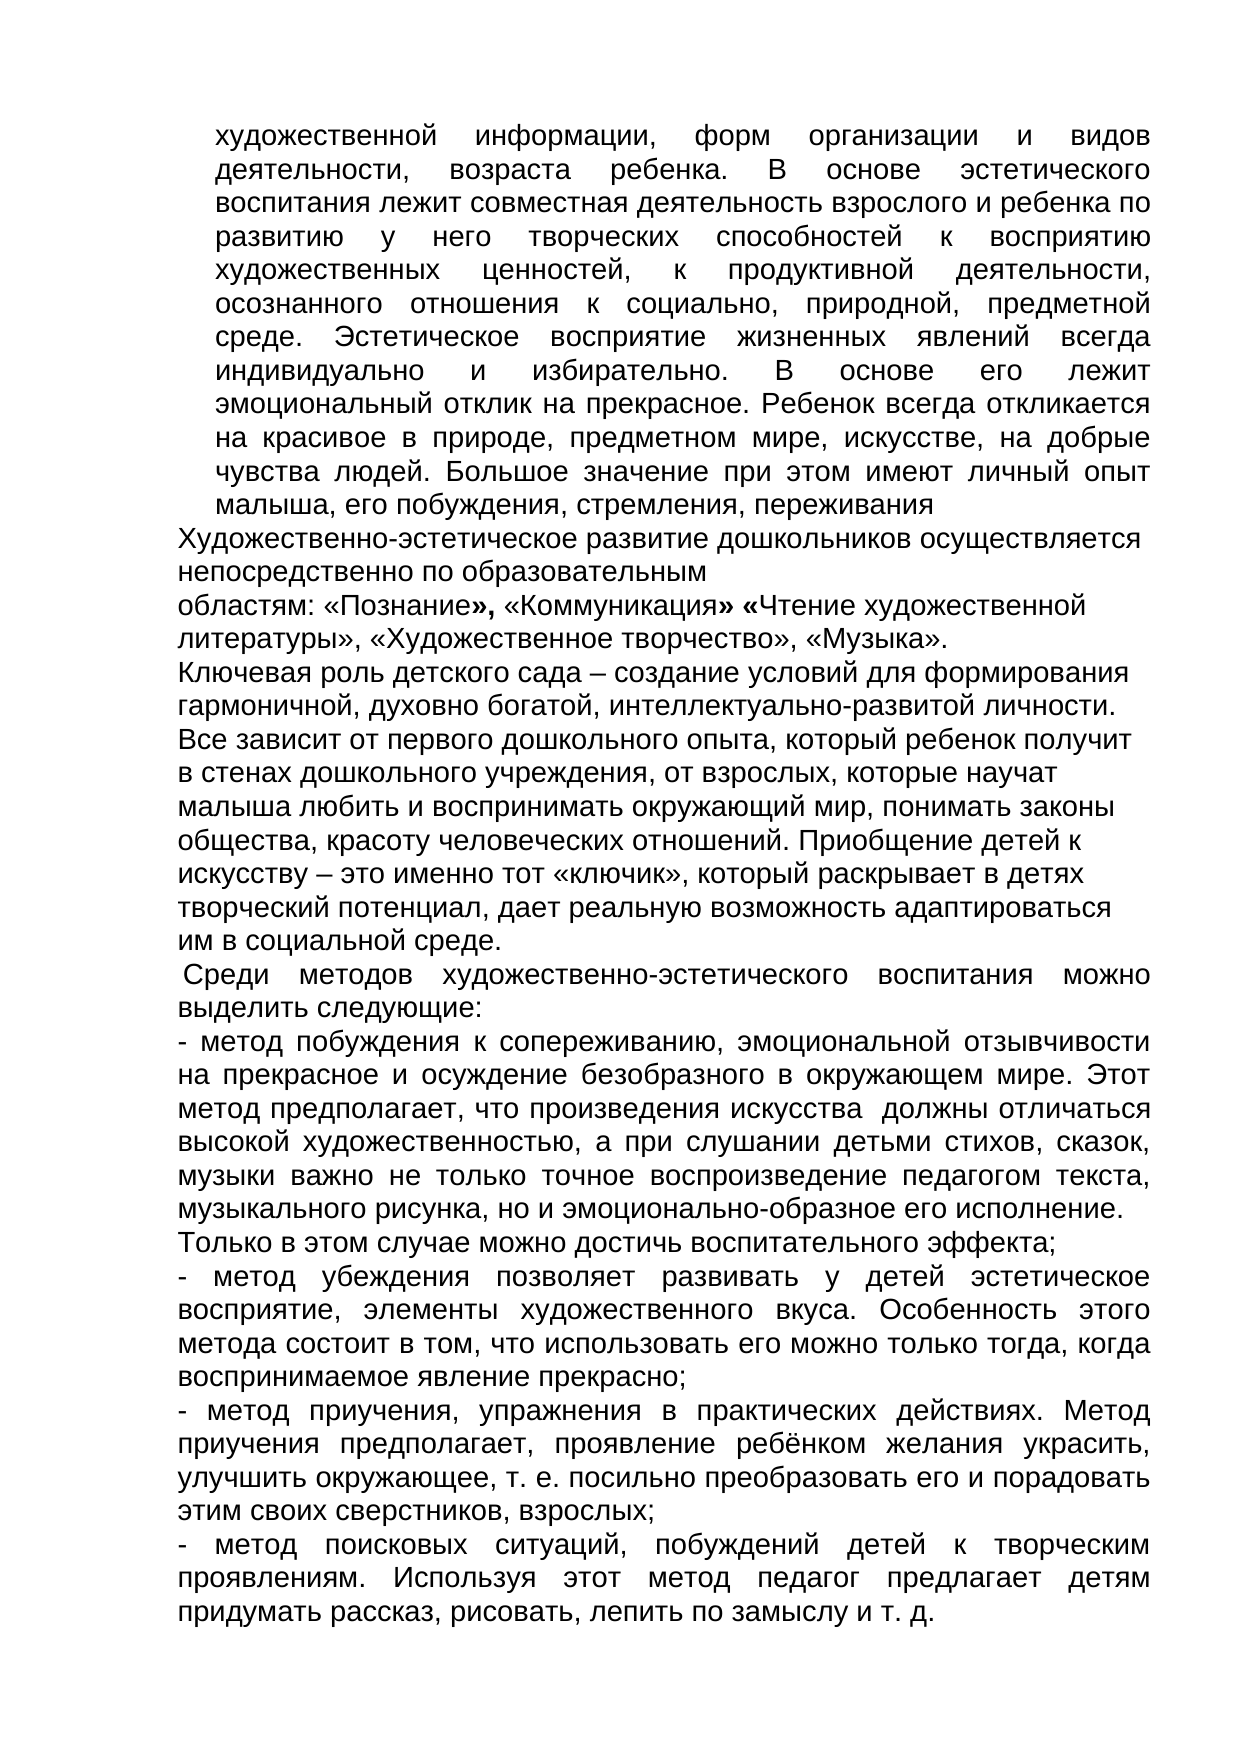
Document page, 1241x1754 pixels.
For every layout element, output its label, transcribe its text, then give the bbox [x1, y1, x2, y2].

text Художественно-эстетическое развитие дошкольников осуществляется непосредственно по образовательным областям: «Познание», «Коммуникация» «Чтение художественной литературы», «Художественное творчество», «Музыка». [177, 521, 1152, 655]
text - метод убеждения позволяет развивать у детей эстетическое восприятие, элементы художественного вкуса. Особенность этого метода состоит в том, что использовать его можно только тогда, когда воспринимаемое явление прекрасно; [177, 1258, 1152, 1393]
text Ключевая роль детского сада – создание условий для формирования гармоничной, духовно богатой, интеллектуально-развитой личности. Все зависит от первого дошкольного опыта, который ребенок получит в стенах дошкольного учреждения, от взрослых, которые научат малыша любить и воспринимать окружающий мир, понимать законы общества, красоту человеческих отношений. Приобщение детей к искусству – это именно тот «ключик», который раскрывает в детях творческий потенциал, дает реальную возможность адаптироваться им в социальной среде. [177, 655, 1152, 957]
text - метод побуждения к сопереживанию, эмоциональной отзывчивости на прекрасное и осуждение безобразного в окружающем мире. Этот метод предполагает, что произведения искусства должны отличаться высокой художественностью, а при слушании детьми стихов, сказок, музыки важно не только точное воспроизведение педагогом текста, музыкального рисунка, но и эмоционально-образное его исполнение. [177, 1024, 1152, 1225]
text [215, 118, 1152, 521]
text Только в этом случае можно достичь воспитательного эффекта; [177, 1225, 1152, 1258]
text - метод приучения, упражнения в практических действиях. Метод приучения предполагает, проявление ребёнком желания украсить, улучшить окружающее, т. е. посильно преобразовать его и порадовать этим своих сверстников, взрослых; [177, 1393, 1152, 1527]
text Среди методов художественно-эстетического воспитания можно выделить следующие: [177, 957, 1152, 1024]
text - метод поисковых ситуаций, побуждений детей к творческим проявлениям. Используя этот метод педагог предлагает детям придумать рассказ, рисовать, лепить по замыслу и т. д. [177, 1527, 1152, 1627]
